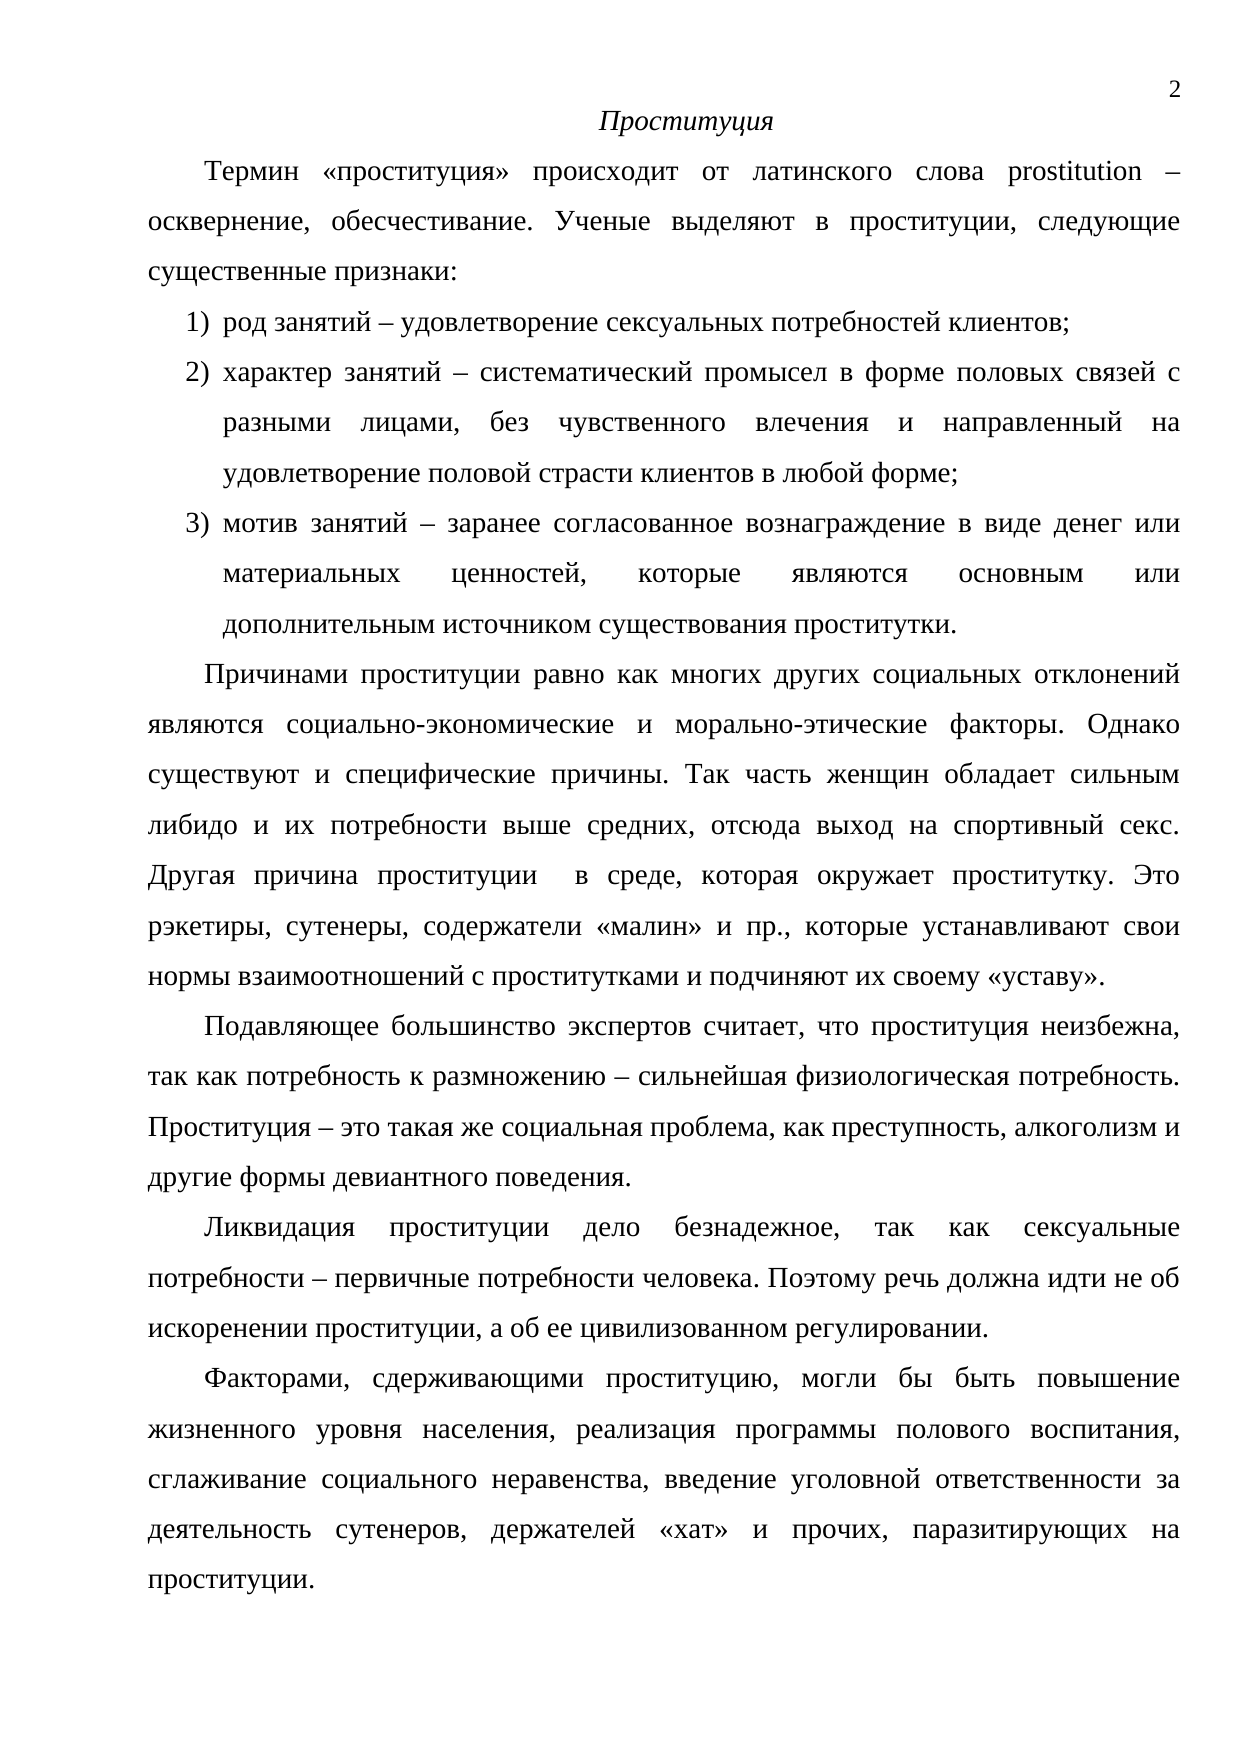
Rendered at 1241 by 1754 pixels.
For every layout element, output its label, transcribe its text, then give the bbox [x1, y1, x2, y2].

text Ликвидация проституции дело безнадежное, так как сексуальные потребности – первичные потребности человека. Поэтому речь должна идти не об искоренении проституции, а об ее цивилизованном регулировании. [148, 1209, 1181, 1344]
text Проституция [148, 103, 1181, 136]
text Причинами проституции равно как многих других социальных отклонений являются социально-экономические и морально-этические факторы. Однако существуют и специфические причины. Так часть женщин обладает сильным либидо и их потребности выше средних, отсюда выход на спортивный секс. Другая причина проституции в среде, которая окружает проститутку. Это рэкетиры, сутенеры, содержатели «малин» и пр., которые устанавливают свои нормы взаимоотношений с проститутками и подчиняют их своему «уставу». [148, 656, 1181, 991]
list характер занятий – систематический промысел в форме половых связей с разными лицами, без чувственного влечения и направленный на удовлетворение половой страсти клиентов в любой форме; [185, 354, 1181, 488]
text Факторами, сдерживающими проституцию, могли бы быть повышение жизненного уровня населения, реализация программы полового воспитания, сглаживание социального неравенства, введение уголовной ответственности за деятельность сутенеров, держателей «хат» и прочих, паразитирующих на проституции. [148, 1360, 1181, 1595]
text Термин «проституция» происходит от латинского слова prostitution – осквернение, обесчестивание. Ученые выделяют в проституции, следующие существенные признаки: [148, 153, 1181, 287]
text Подавляющее большинство экспертов считает, что проституция неизбежна, так как потребность к размножению – сильнейшая физиологическая потребность. Проституция – это такая же социальная проблема, как преступность, алкоголизм и другие формы девиантного поведения. [148, 1008, 1181, 1193]
list мотив занятий – заранее согласованное вознаграждение в виде денег или материальных ценностей, которые являются основным или дополнительным источником существования проститутки. [185, 505, 1181, 639]
list род занятий – удовлетворение сексуальных потребностей клиентов; [185, 304, 1181, 337]
